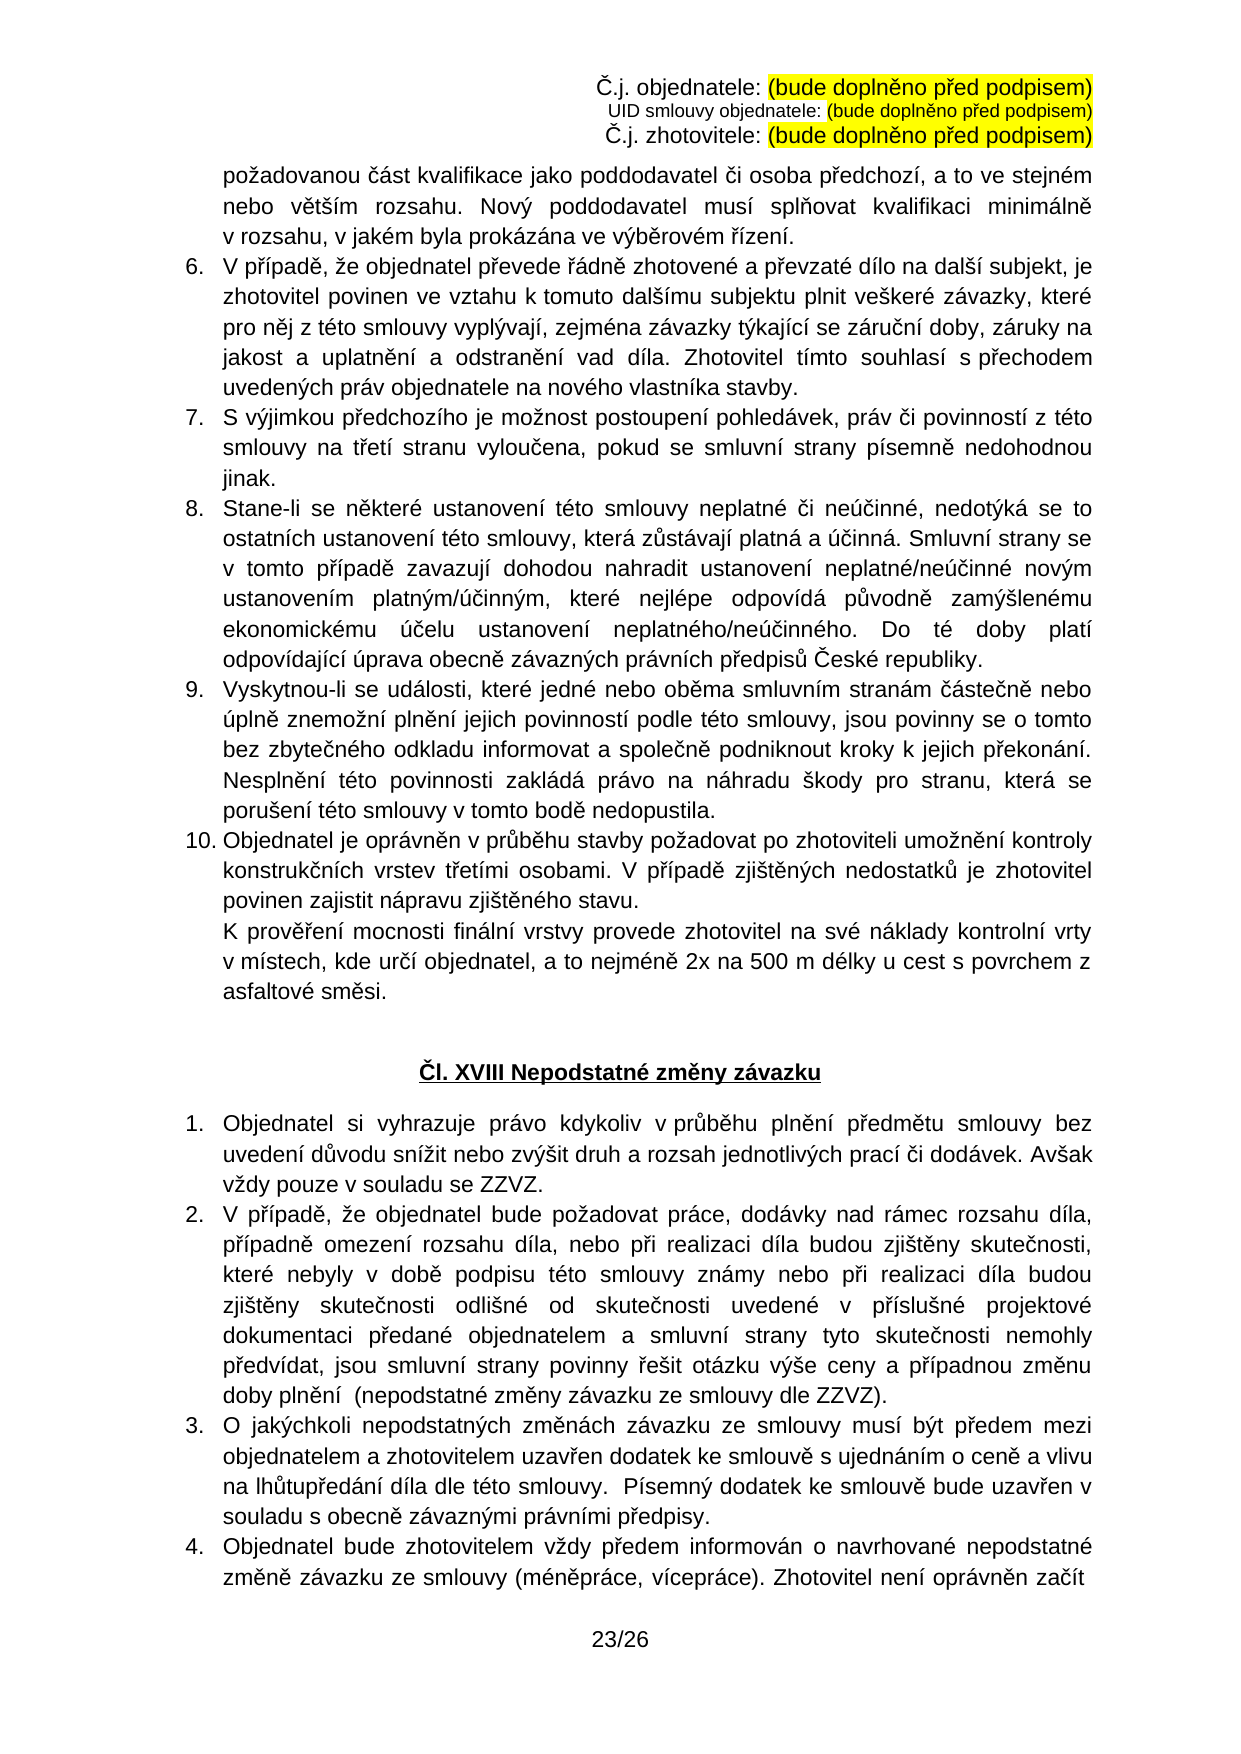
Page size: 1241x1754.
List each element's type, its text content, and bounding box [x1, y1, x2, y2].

list O jakýchkoli nepodstatných změnách závazku ze smlouvy musí být předem mezi objednatelem a zhotovitelem uzavřen dodatek ke smlouvě s ujednáním o ceně a vlivu na lhůtupředání díla dle této smlouvy. Písemný dodatek ke smlouvě bude uzavřen v souladu s obecně závaznými právními předpisy. [185, 1412, 1093, 1529]
list Objednatel si vyhrazuje právo kdykoliv v průběhu plnění předmětu smlouvy bez uvedení důvodu snížit nebo zvýšit druh a rozsah jednotlivých prací či dodávek. Avšak vždy pouze v souladu se ZZVZ. [185, 1110, 1093, 1197]
list Vyskytnou-li se události, které jedné nebo oběma smluvním stranám částečně nebo úplně znemožní plnění jejich povinností podle této smlouvy, jsou povinny se o tomto bez zbytečného odkladu informovat a společně podniknout kroky k jejich překonání. Nesplnění této povinnosti zakládá právo na náhradu škody pro stranu, která se porušení této smlouvy v tomto bodě nedopustila. [185, 676, 1093, 823]
text K prověření mocnosti finální vrstvy provede zhotovitel na své náklady kontrolní vrty v místech, kde určí objednatel, a to nejméně 2x na 500 m délky u cest s povrchem z asfaltové směsi. [223, 918, 1093, 1004]
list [185, 162, 1093, 249]
list Stane-li se některé ustanovení této smlouvy neplatné či neúčinné, nedotýká se to ostatních ustanovení této smlouvy, která zůstávají platná a účinná. Smluvní strany se v tomto případě zavazují dohodou nahradit ustanovení neplatné/neúčinné novým ustanovením platným/účinným, které nejlépe odpovídá původně zamýšlenému ekonomickému účelu ustanovení neplatného/neúčinného. Do té doby platí odpovídající úprava obecně závazných právních předpisů České republiky. [185, 495, 1093, 672]
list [185, 1533, 1093, 1590]
text Čl. XVIII Nepodstatné změny závazku [148, 1059, 1093, 1086]
list V případě, že objednatel převede řádně zhotovené a převzaté dílo na další subjekt, je zhotovitel povinen ve vztahu k tomuto dalšímu subjektu plnit veškeré závazky, které pro něj z této smlouvy vyplývají, zejména závazky týkající se záruční doby, záruky na jakost a uplatnění a odstranění vad díla. Zhotovitel tímto souhlasí s přechodem uvedených práv objednatele na nového vlastníka stavby. [185, 253, 1093, 400]
list V případě, že objednatel bude požadovat práce, dodávky nad rámec rozsahu díla, případně omezení rozsahu díla, nebo při realizaci díla budou zjištěny skutečnosti, které nebyly v době podpisu této smlouvy známy nebo při realizaci díla budou zjištěny skutečnosti odlišné od skutečnosti uvedené v příslušné projektové dokumentaci předané objednatelem a smluvní strany tyto skutečnosti nemohly předvídat, jsou smluvní strany povinny řešit otázku výše ceny a případnou změnu doby plnění (nepodstatné změny závazku ze smlouvy dle ZZVZ). [185, 1201, 1093, 1409]
list Objednatel je oprávněn v průběhu stavby požadovat po zhotoviteli umožnění kontroly konstrukčních vrstev třetími osobami. V případě zjištěných nedostatků je zhotovitel povinen zajistit nápravu zjištěného stavu. [185, 827, 1093, 914]
list S výjimkou předchozího je možnost postoupení pohledávek, práv či povinností z této smlouvy na třetí stranu vyloučena, pokud se smluvní strany písemně nedohodnou jinak. [185, 404, 1093, 491]
